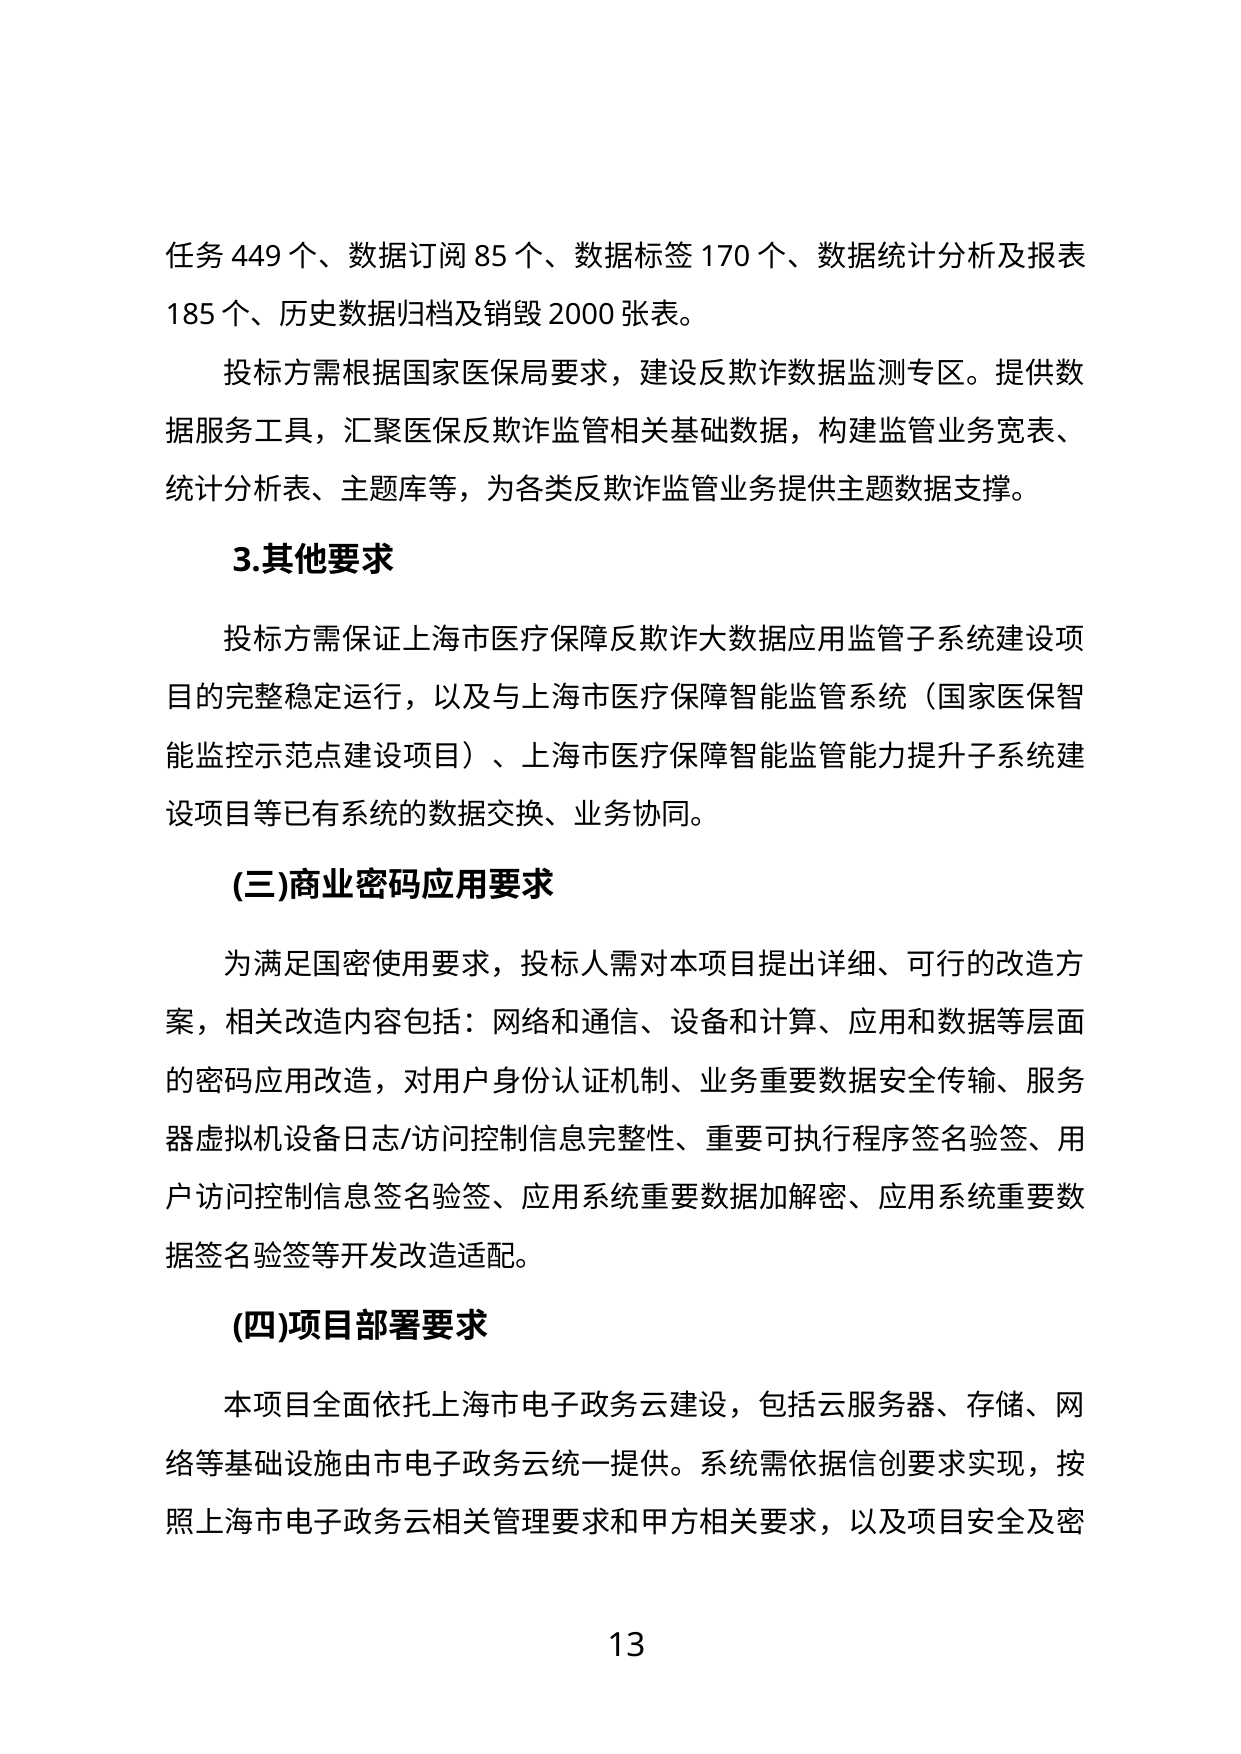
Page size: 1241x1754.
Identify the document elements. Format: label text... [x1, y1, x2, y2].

subtitle 3.其他要求 [165, 511, 1087, 603]
text 为满足国密使用要求，投标人需对本项目提出详细、可行的改造方案，相关改造内容包括：网络和通信、设备和计算、应用和数据等层面的密码应用改造，对用户身份认证机制、业务重要数据安全传输、服务器虚拟机设备日志/访问控制信息完整性、重要可执行程序签名验签、用户访问控制信息签名验签、应用系统重要数据加解密、应用系统重要数据签名验签等开发改造适配。 [165, 928, 1087, 1278]
subtitle (三)商业密码应用要求 [165, 836, 1087, 928]
subtitle (四)项目部署要求 [165, 1278, 1087, 1369]
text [165, 220, 1087, 336]
text 投标方需保证上海市医疗保障反欺诈大数据应用监管子系统建设项目的完整稳定运行，以及与上海市医疗保障智能监管系统（国家医保智能监控示范点建设项目）、上海市医疗保障智能监管能力提升子系统建设项目等已有系统的数据交换、业务协同。 [165, 603, 1087, 836]
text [165, 1369, 1087, 1544]
text 投标方需根据国家医保局要求，建设反欺诈数据监测专区。提供数据服务工具，汇聚医保反欺诈监管相关基础数据，构建监管业务宽表、统计分析表、主题库等，为各类反欺诈监管业务提供主题数据支撑。 [165, 336, 1087, 511]
